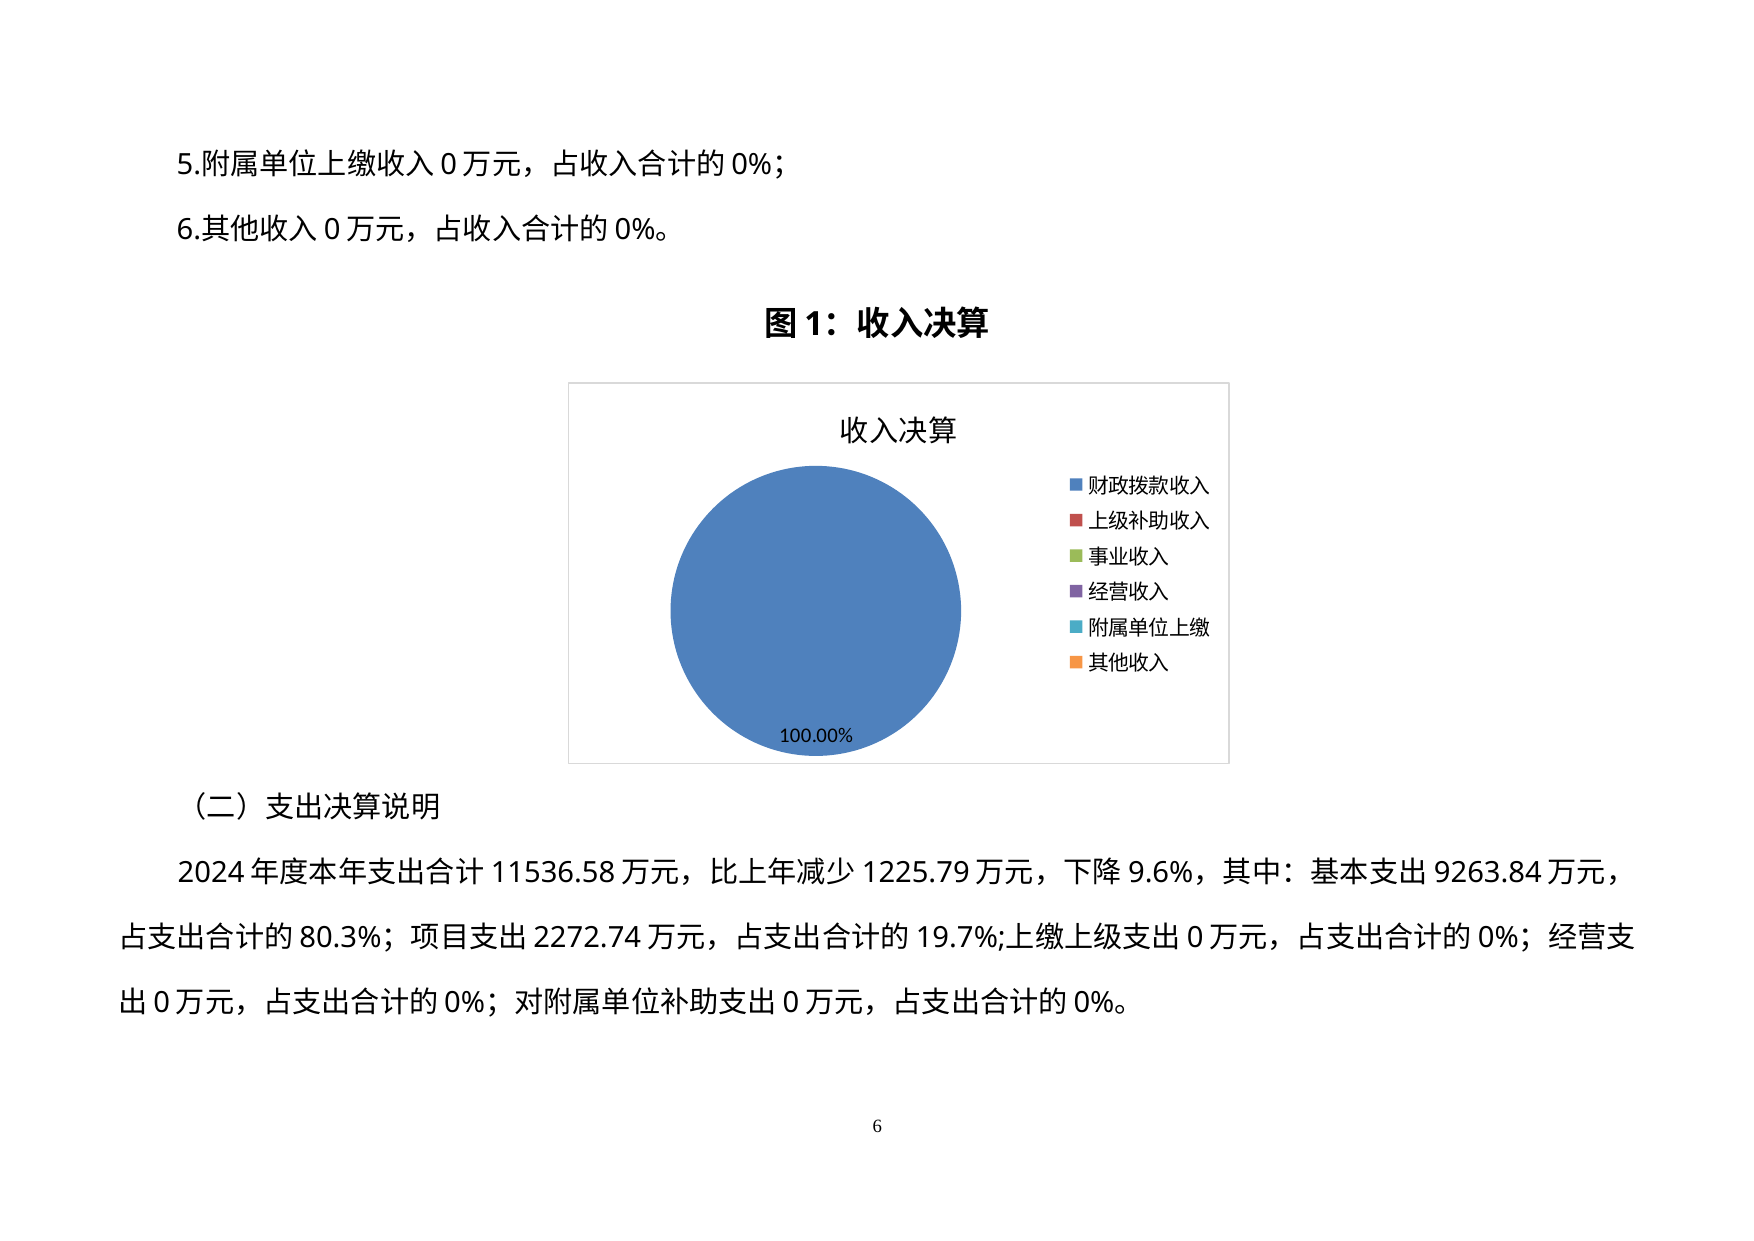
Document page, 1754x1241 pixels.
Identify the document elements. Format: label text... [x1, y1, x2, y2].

text 6.其他收入0万元，占收入合计的0%。 [118, 194, 1636, 259]
subtitle 图1：收入决算 [118, 288, 1636, 353]
text 5.附属单位上缴收入0万元，占收入合计的0%； [118, 129, 1636, 194]
text （二）支出决算说明 [118, 772, 1636, 837]
text 2024年度本年支出合计11536.58万元，比上年减少1225.79万元，下降9.6%，其中：基本支出9263.84万元，占支出合计的80.3%；项目支出2272.74万元，占支出合计的19.7%;上缴上级支出0万元，占支出合计的0%；经营支出0万元，占支出合计的0%；对附属单位补助支出0万元，占支出合计的0%。 [118, 837, 1636, 1032]
